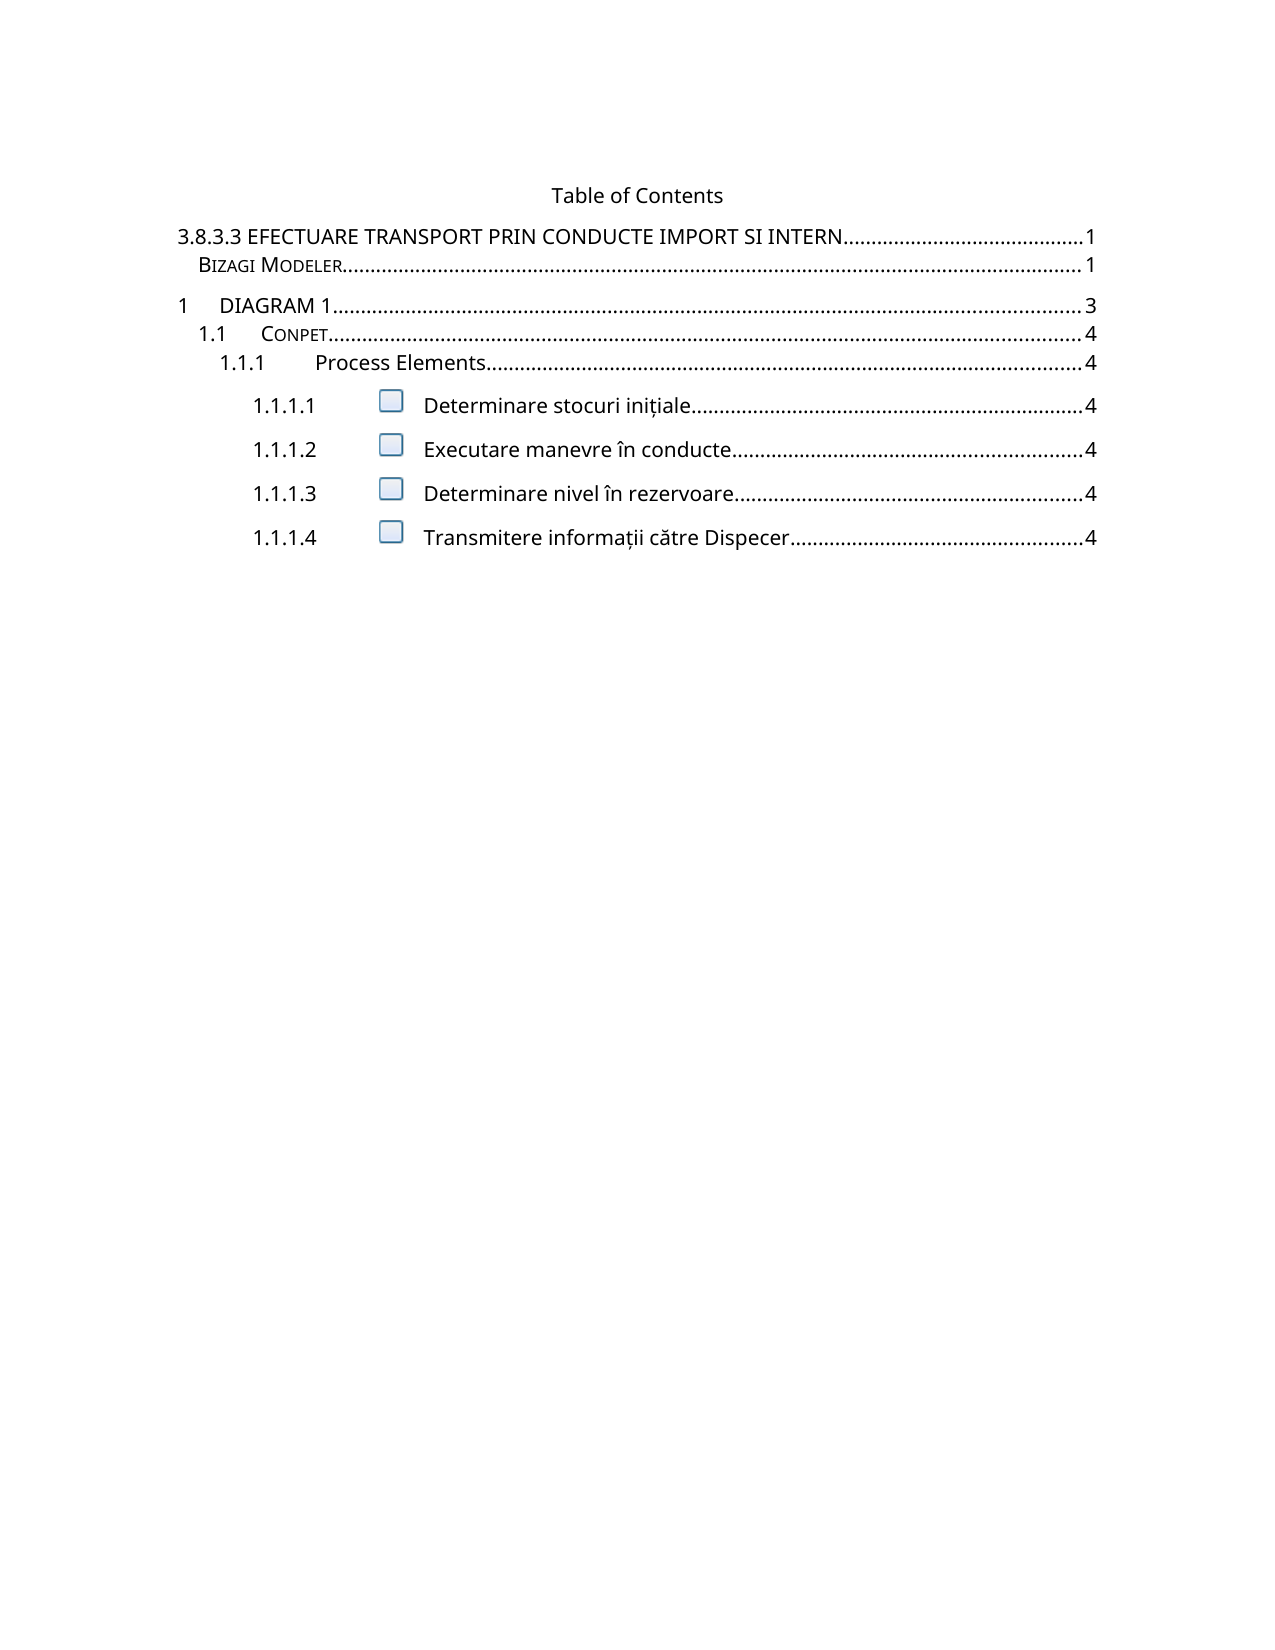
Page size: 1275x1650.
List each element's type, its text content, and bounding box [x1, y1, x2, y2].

text 1.1.1.4 Transmitere informații către Dispecer 4 [252, 520, 1098, 551]
picture [379, 388, 405, 414]
picture [379, 520, 405, 545]
text Table of Contents [177, 181, 1098, 209]
picture [379, 432, 405, 458]
picture [379, 476, 405, 502]
text 1.1.1.3 Determinare nivel în rezervoare 4 [252, 476, 1098, 507]
text 1.1 Conpet 4 [198, 319, 1098, 348]
text 1.1.1.2 Executare manevre în conducte 4 [252, 433, 1098, 464]
text 3.8.3.3 Efectuare transport prin conducte import si intern 1 [177, 222, 1098, 250]
text 1.1.1.1 Determinare stocuri inițiale 4 [252, 389, 1098, 420]
text 1 Diagram 1 3 [177, 291, 1098, 319]
text 1.1.1 Process Elements 4 [219, 348, 1098, 376]
text Bizagi Modeler 1 [198, 250, 1098, 279]
